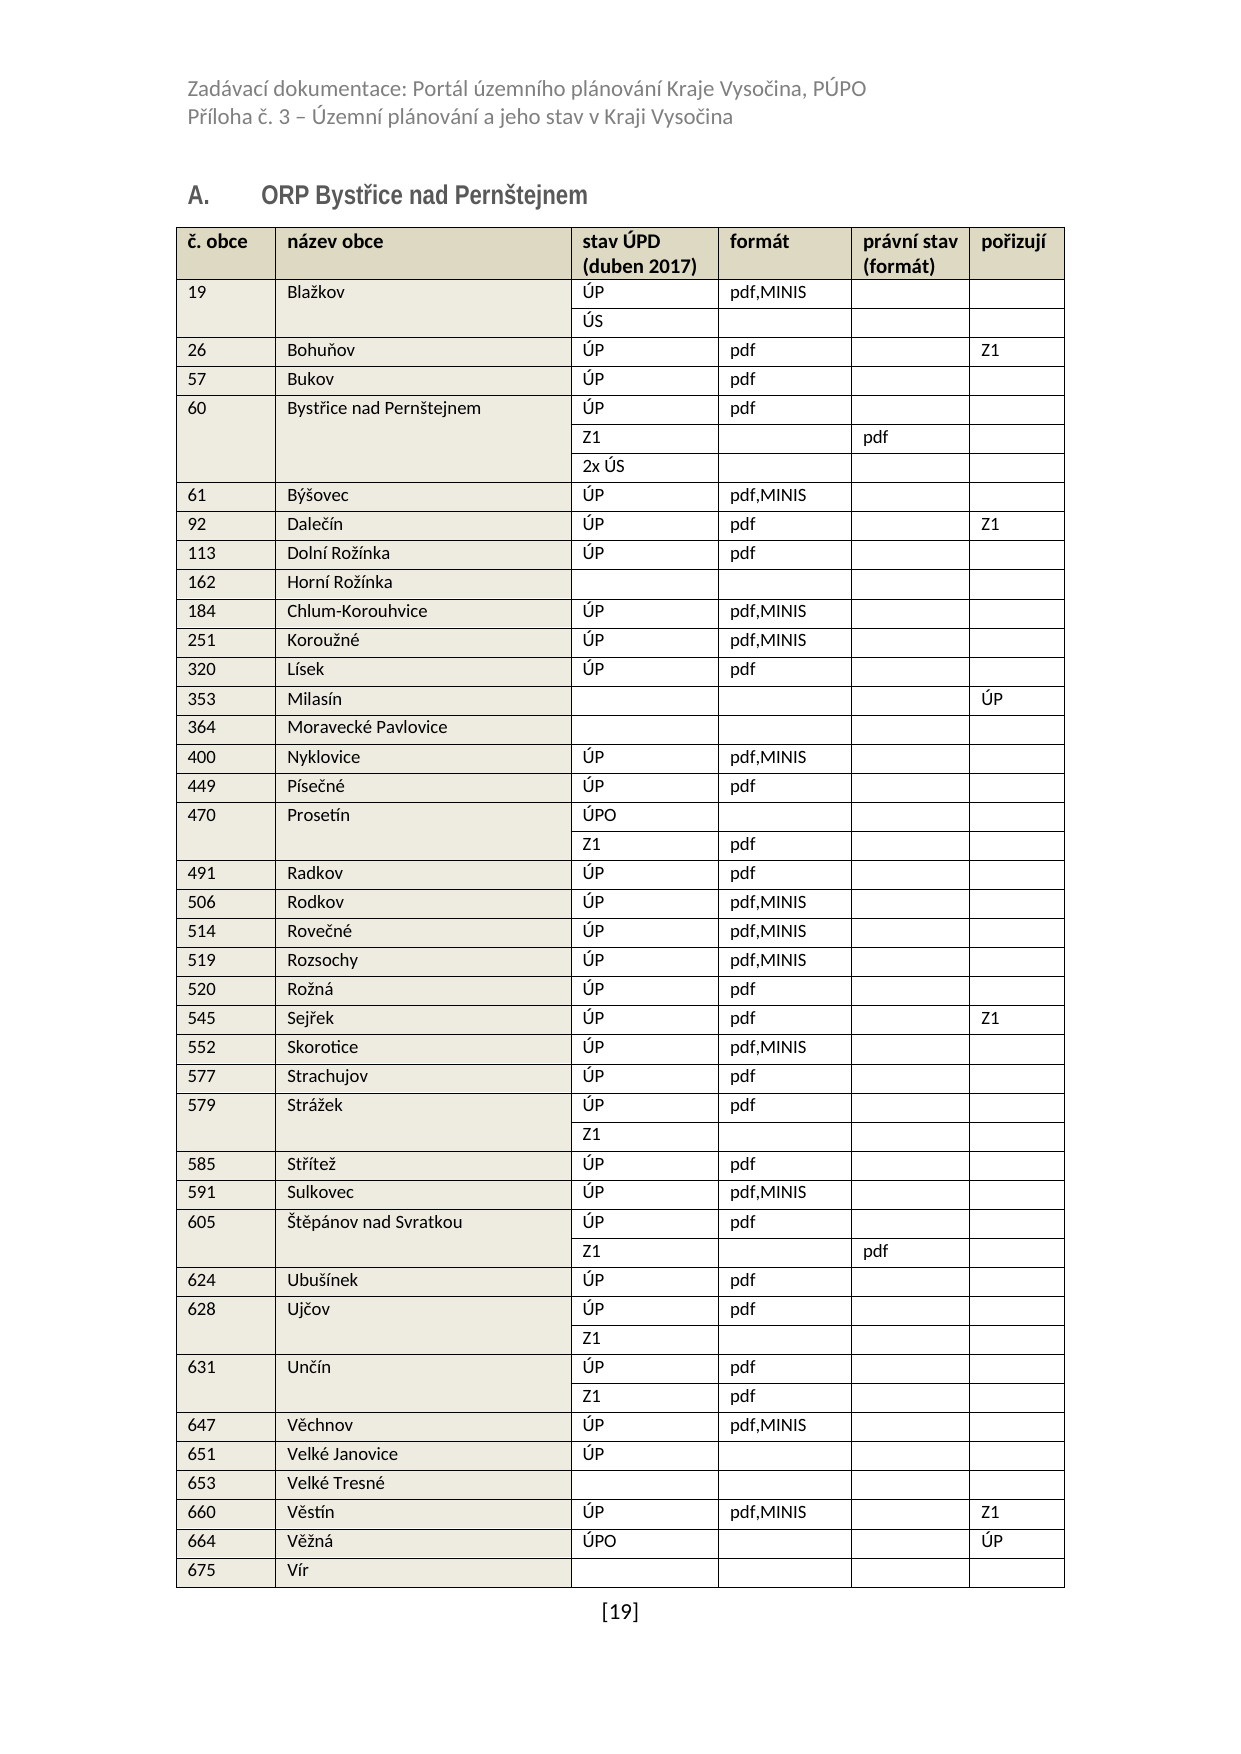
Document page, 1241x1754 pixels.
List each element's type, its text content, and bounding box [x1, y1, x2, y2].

table_cell Býšovec [276, 483, 571, 511]
table_cell 320 [177, 658, 275, 686]
table_cell [970, 396, 1064, 424]
table_cell 628 [177, 1297, 275, 1354]
table_cell [970, 948, 1064, 976]
table_cell [970, 1035, 1064, 1063]
table_cell 631 [177, 1355, 275, 1412]
table_cell Písečné [276, 774, 571, 802]
table_cell 579 [177, 1094, 275, 1151]
table_cell Horní Rožínka [276, 570, 571, 598]
table_cell pdf [852, 1239, 969, 1267]
table_cell Z1 [572, 1326, 718, 1354]
table_cell [970, 1123, 1064, 1151]
table_cell Koroužné [276, 629, 571, 657]
table_cell pdf,MINIS [719, 600, 851, 627]
table_cell [572, 687, 718, 715]
table_header formát [719, 228, 851, 279]
table_cell 92 [177, 512, 275, 540]
table_cell Věžná [276, 1530, 571, 1557]
table_cell Radkov [276, 861, 571, 889]
table_cell [852, 1065, 969, 1092]
table_cell pdf [719, 774, 851, 802]
table_cell [852, 948, 969, 976]
table_cell [970, 629, 1064, 657]
table_cell ÚP [572, 1035, 718, 1063]
table_cell [970, 570, 1064, 598]
table_header název obce [276, 228, 571, 279]
table_cell 113 [177, 541, 275, 569]
table_cell ÚP [572, 338, 718, 366]
table_cell Z1 [572, 832, 718, 860]
table_cell Velké Tresné [276, 1471, 571, 1499]
table_header č. obce [177, 228, 275, 279]
table_cell [852, 687, 969, 715]
table_cell ÚP [572, 948, 718, 976]
table_cell [852, 600, 969, 627]
table_cell pdf [719, 861, 851, 889]
table_cell [852, 977, 969, 1005]
table_cell [719, 1326, 851, 1354]
table_cell [852, 1355, 969, 1383]
table_cell [852, 1094, 969, 1122]
table_cell 162 [177, 570, 275, 598]
table_cell Z1 [970, 338, 1064, 366]
table_cell Z1 [970, 1500, 1064, 1528]
table_cell [572, 1471, 718, 1499]
table_cell ÚP [572, 1094, 718, 1122]
table_cell [970, 1413, 1064, 1441]
table_cell pdf,MINIS [719, 280, 851, 308]
table_cell [852, 338, 969, 366]
table_cell Z1 [970, 1006, 1064, 1034]
table_cell ÚP [572, 861, 718, 889]
table_cell 19 [177, 280, 275, 337]
table_cell [719, 1530, 851, 1557]
table_cell ÚP [572, 483, 718, 511]
table_cell Bohuňov [276, 338, 571, 366]
table_cell [970, 861, 1064, 889]
table_cell [719, 803, 851, 831]
table_cell [970, 716, 1064, 744]
table_cell [852, 716, 969, 744]
table_cell Strážek [276, 1094, 571, 1151]
table_cell pdf [719, 1384, 851, 1412]
table_header stav ÚPD (duben 2017) [572, 228, 718, 279]
table_cell [970, 1471, 1064, 1499]
subtitle ORP Bystřice nad Pernštejnem [187, 179, 1053, 210]
table_cell [852, 890, 969, 918]
table_cell [852, 803, 969, 831]
table_cell 26 [177, 338, 275, 366]
table_cell [852, 1181, 969, 1209]
table_cell ÚP [572, 1065, 718, 1092]
table_cell [719, 1442, 851, 1470]
table_cell pdf,MINIS [719, 890, 851, 918]
table_cell Z1 [572, 1239, 718, 1267]
table_cell pdf,MINIS [719, 745, 851, 773]
table_cell pdf [719, 1355, 851, 1383]
table_cell [852, 1326, 969, 1354]
table_cell [852, 541, 969, 569]
table_cell [852, 1442, 969, 1470]
table_cell [970, 774, 1064, 802]
table_cell [852, 1500, 969, 1528]
table_cell 514 [177, 919, 275, 947]
table_cell pdf [719, 1094, 851, 1122]
table_cell 57 [177, 367, 275, 395]
table_cell Skorotice [276, 1035, 571, 1063]
table_cell [970, 832, 1064, 860]
table_cell ÚP [572, 1500, 718, 1528]
table_cell ÚP [572, 1210, 718, 1238]
table_cell pdf [719, 1268, 851, 1296]
table_cell 506 [177, 890, 275, 918]
table_cell [852, 919, 969, 947]
table_cell Sulkovec [276, 1181, 571, 1209]
table_cell ÚP [572, 977, 718, 1005]
table_cell ÚP [970, 687, 1064, 715]
table_cell [970, 977, 1064, 1005]
table_cell 577 [177, 1065, 275, 1092]
table_cell [970, 483, 1064, 511]
table_cell pdf [719, 396, 851, 424]
table_cell pdf [719, 1065, 851, 1092]
table_cell [572, 716, 718, 744]
table_cell [852, 1413, 969, 1441]
table_cell [970, 1384, 1064, 1412]
table_cell pdf,MINIS [719, 1035, 851, 1063]
table_cell [852, 309, 969, 337]
table_cell pdf [719, 512, 851, 540]
table_cell [572, 570, 718, 598]
table_cell [852, 1210, 969, 1238]
table_cell [970, 367, 1064, 395]
table_cell ÚP [572, 629, 718, 657]
table_cell pdf [719, 1152, 851, 1180]
table_cell pdf [719, 1006, 851, 1034]
table_cell [970, 1355, 1064, 1383]
table_cell [970, 1065, 1064, 1092]
table_cell [852, 280, 969, 308]
table_cell [852, 861, 969, 889]
table_cell 660 [177, 1500, 275, 1528]
table_cell [852, 1035, 969, 1063]
table_cell ÚP [572, 1297, 718, 1325]
table_cell Prosetín [276, 803, 571, 860]
table_cell ÚP [572, 919, 718, 947]
table_cell [852, 832, 969, 860]
table_cell [852, 512, 969, 540]
table_header právní stav (formát) [852, 228, 969, 279]
table_cell [852, 367, 969, 395]
table_cell 251 [177, 629, 275, 657]
table_cell pdf,MINIS [719, 919, 851, 947]
table_cell 353 [177, 687, 275, 715]
table_cell Dolní Rožínka [276, 541, 571, 569]
table_cell [719, 454, 851, 482]
table_cell 605 [177, 1210, 275, 1267]
table_cell [852, 396, 969, 424]
table_cell [852, 1152, 969, 1180]
table_cell ÚP [572, 600, 718, 627]
table_cell [970, 919, 1064, 947]
table_cell Blažkov [276, 280, 571, 337]
table_cell [970, 1326, 1064, 1354]
table_cell [852, 1530, 969, 1557]
table_cell 647 [177, 1413, 275, 1441]
table_cell [852, 1559, 969, 1587]
table_cell [719, 687, 851, 715]
table_cell Z1 [572, 1384, 718, 1412]
table_cell 664 [177, 1530, 275, 1557]
table_cell [852, 1006, 969, 1034]
table_cell [970, 1442, 1064, 1470]
table_cell [970, 600, 1064, 627]
table_cell [970, 658, 1064, 686]
table_cell [852, 570, 969, 598]
table_cell 519 [177, 948, 275, 976]
table_cell [852, 1268, 969, 1296]
table_cell Chlum-Korouhvice [276, 600, 571, 627]
table_cell 400 [177, 745, 275, 773]
table_cell pdf [719, 1297, 851, 1325]
table_cell 2x ÚS [572, 454, 718, 482]
table_cell pdf [719, 658, 851, 686]
table_cell ÚP [970, 1530, 1064, 1557]
table_cell [970, 1094, 1064, 1122]
table_cell ÚP [572, 1181, 718, 1209]
table_cell Rovečné [276, 919, 571, 947]
table_cell Moravecké Pavlovice [276, 716, 571, 744]
table_cell ÚP [572, 1442, 718, 1470]
table_cell 470 [177, 803, 275, 860]
table_cell [970, 1210, 1064, 1238]
table_cell Střítež [276, 1152, 571, 1180]
table_cell [970, 425, 1064, 453]
table_cell Rodkov [276, 890, 571, 918]
table_cell [970, 1268, 1064, 1296]
table_cell [719, 1471, 851, 1499]
table_cell Sejřek [276, 1006, 571, 1034]
table_cell [970, 1239, 1064, 1267]
table_cell [970, 803, 1064, 831]
table_cell 552 [177, 1035, 275, 1063]
table_cell ÚP [572, 1152, 718, 1180]
table_cell pdf [719, 832, 851, 860]
table_cell Nyklovice [276, 745, 571, 773]
table_cell Ujčov [276, 1297, 571, 1354]
table_cell ÚP [572, 512, 718, 540]
table_cell [970, 1297, 1064, 1325]
table_cell [719, 1559, 851, 1587]
table_cell ÚP [572, 367, 718, 395]
table_cell Věchnov [276, 1413, 571, 1441]
table_cell pdf [719, 367, 851, 395]
table_cell [852, 629, 969, 657]
table_cell Dalečín [276, 512, 571, 540]
table_header pořizují [970, 228, 1064, 279]
table_cell Ubušínek [276, 1268, 571, 1296]
table_cell ÚPO [572, 803, 718, 831]
table_cell [852, 1384, 969, 1412]
table_cell [970, 1152, 1064, 1180]
table_cell 591 [177, 1181, 275, 1209]
table_cell [970, 745, 1064, 773]
table_cell 653 [177, 1471, 275, 1499]
table_cell Rozsochy [276, 948, 571, 976]
table_cell [852, 1297, 969, 1325]
table_cell [719, 1239, 851, 1267]
table_cell [572, 1559, 718, 1587]
table_cell 364 [177, 716, 275, 744]
table_cell ÚP [572, 774, 718, 802]
table_cell pdf,MINIS [719, 1181, 851, 1209]
table_cell Věstín [276, 1500, 571, 1528]
table_cell [719, 425, 851, 453]
table_cell 60 [177, 396, 275, 482]
table_cell [719, 1123, 851, 1151]
table_cell pdf,MINIS [719, 948, 851, 976]
table_cell Štěpánov nad Svratkou [276, 1210, 571, 1267]
table_cell Lísek [276, 658, 571, 686]
table_cell [970, 1181, 1064, 1209]
table_cell [970, 890, 1064, 918]
table_cell 491 [177, 861, 275, 889]
table_cell 545 [177, 1006, 275, 1034]
table_cell ÚS [572, 309, 718, 337]
table_cell pdf [719, 338, 851, 366]
table_cell pdf,MINIS [719, 1413, 851, 1441]
table_cell Z1 [572, 1123, 718, 1151]
table_cell Rožná [276, 977, 571, 1005]
table_cell 675 [177, 1559, 275, 1587]
table_cell Strachujov [276, 1065, 571, 1092]
table_cell 651 [177, 1442, 275, 1470]
table_cell Velké Janovice [276, 1442, 571, 1470]
table_cell [719, 716, 851, 744]
table_cell Vír [276, 1559, 571, 1587]
table_cell ÚP [572, 658, 718, 686]
table_cell [970, 454, 1064, 482]
table_cell ÚP [572, 1006, 718, 1034]
table_cell ÚP [572, 1268, 718, 1296]
table_cell ÚP [572, 890, 718, 918]
table_cell [719, 570, 851, 598]
table_cell Milasín [276, 687, 571, 715]
table_cell 61 [177, 483, 275, 511]
table_cell [852, 774, 969, 802]
table_cell [719, 309, 851, 337]
table_cell [852, 658, 969, 686]
table_cell Z1 [970, 512, 1064, 540]
table_cell 520 [177, 977, 275, 1005]
table_cell ÚP [572, 541, 718, 569]
table_cell ÚPO [572, 1530, 718, 1557]
table_cell pdf [719, 1210, 851, 1238]
table_cell [852, 1123, 969, 1151]
table_cell pdf,MINIS [719, 1500, 851, 1528]
table_cell 624 [177, 1268, 275, 1296]
table_cell [852, 745, 969, 773]
table_cell pdf,MINIS [719, 629, 851, 657]
table_cell ÚP [572, 1355, 718, 1383]
table_cell pdf [852, 425, 969, 453]
table_cell [852, 1471, 969, 1499]
table_cell pdf,MINIS [719, 483, 851, 511]
table_cell 449 [177, 774, 275, 802]
table_cell [970, 309, 1064, 337]
table_cell ÚP [572, 745, 718, 773]
table_cell 184 [177, 600, 275, 627]
table_cell ÚP [572, 396, 718, 424]
table_cell 585 [177, 1152, 275, 1180]
table_cell [970, 280, 1064, 308]
table_cell pdf [719, 541, 851, 569]
table_cell pdf [719, 977, 851, 1005]
table_cell ÚP [572, 1413, 718, 1441]
table_cell Z1 [572, 425, 718, 453]
table_cell Bystřice nad Pernštejnem [276, 396, 571, 482]
table_cell ÚP [572, 280, 718, 308]
table_cell [970, 541, 1064, 569]
table_cell Bukov [276, 367, 571, 395]
table_cell Unčín [276, 1355, 571, 1412]
table_cell [970, 1559, 1064, 1587]
table_cell [852, 483, 969, 511]
table_cell [852, 454, 969, 482]
